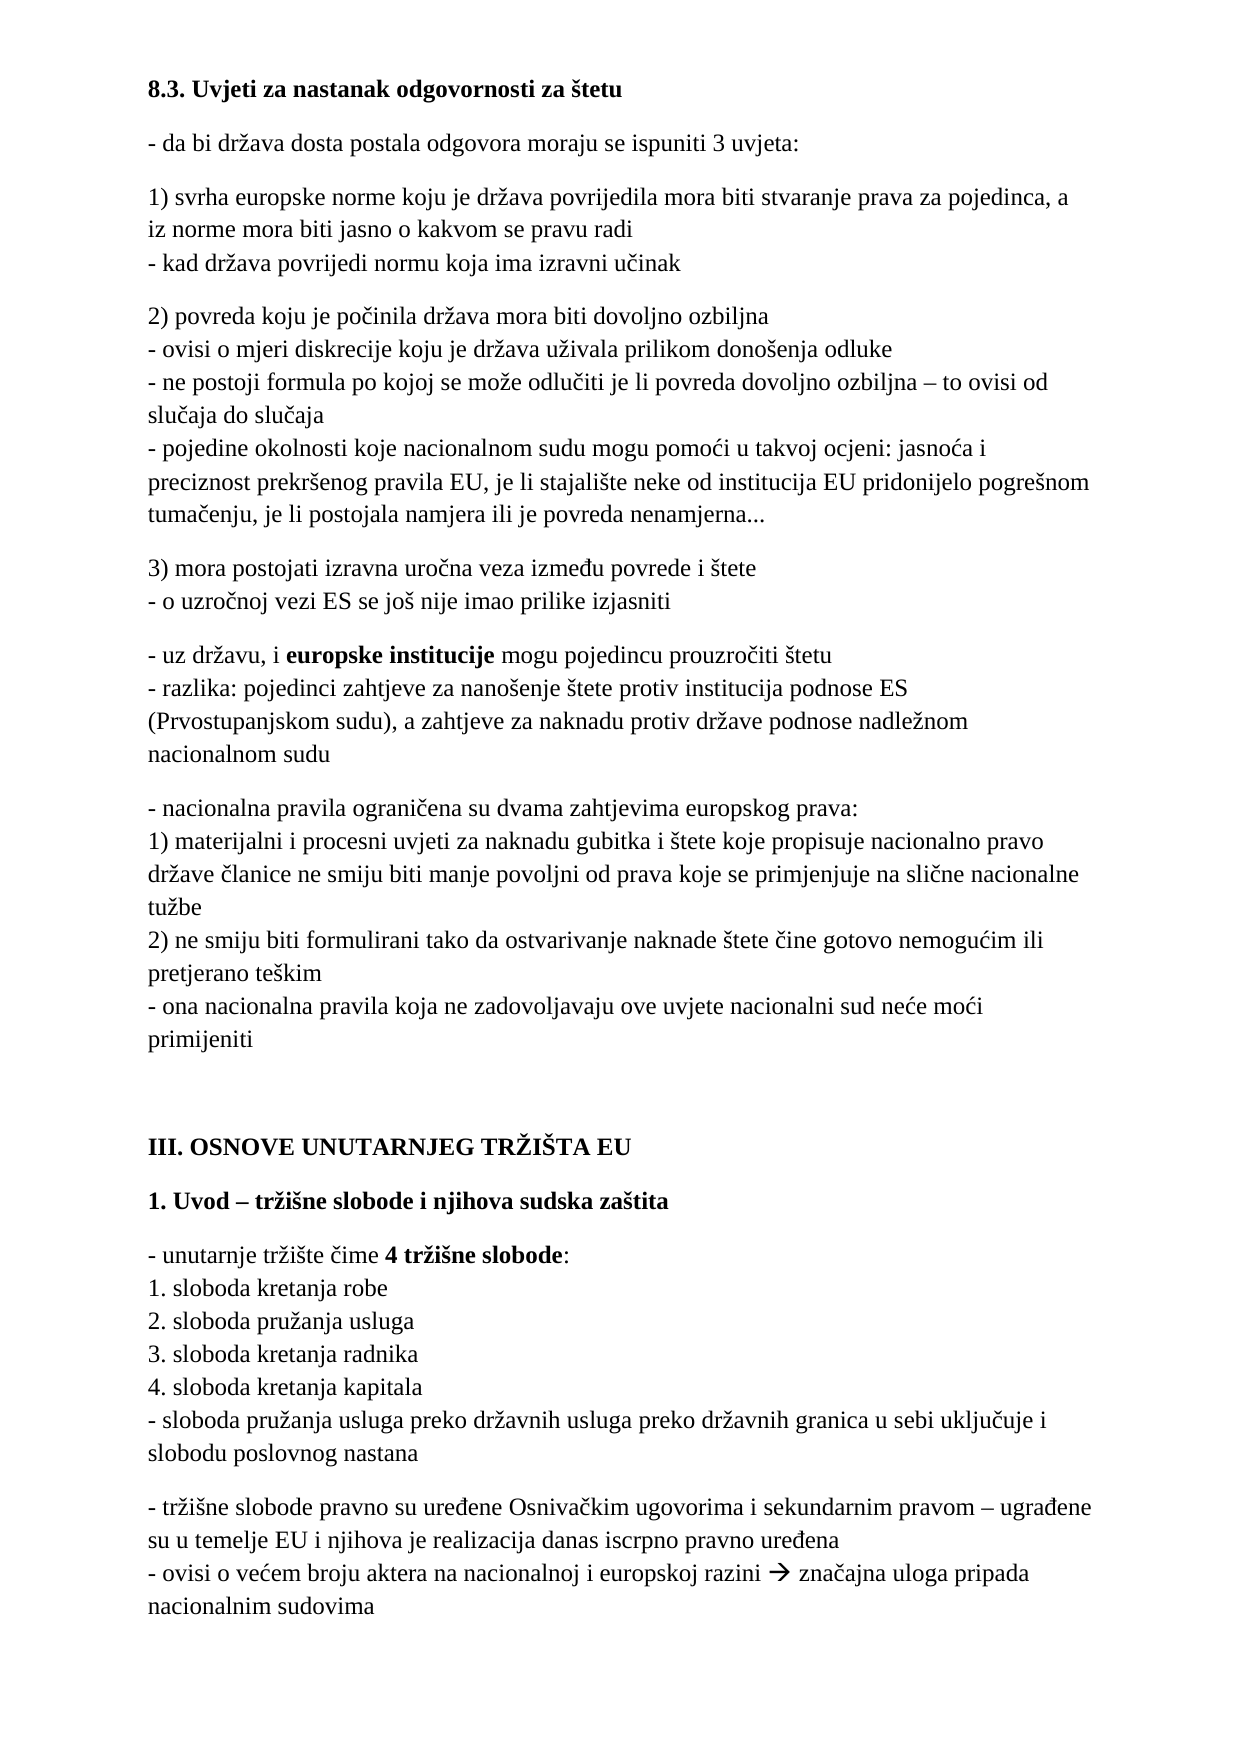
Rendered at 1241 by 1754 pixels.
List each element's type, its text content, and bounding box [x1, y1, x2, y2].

text 8.3. Uvjeti za nastanak odgovornosti za štetu [148, 74, 1093, 103]
text - kad država povrijedi normu koja ima izravni učinak [148, 248, 1093, 276]
text 2) ne smiju biti formulirani tako da ostvarivanje naknade štete čine gotovo nemogućim ili pretjerano teškim [148, 925, 1093, 987]
text 1. sloboda kretanja robe [148, 1273, 1093, 1302]
text - sloboda pružanja usluga preko državnih usluga preko državnih granica u sebi uključuje i slobodu poslovnog nastana [148, 1405, 1093, 1467]
text 1) materijalni i procesni uvjeti za naknadu gubitka i štete koje propisuje nacionalno pravo države članice ne smiju biti manje povoljni od prava koje se primjenjuje na slične nacionalne tužbe [148, 826, 1093, 921]
text 2. sloboda pružanja usluga [148, 1306, 1093, 1334]
text - razlika: pojedinci zahtjeve za nanošenje štete protiv institucija podnose ES (Prvostupanjskom sudu), a zahtjeve za naknadu protiv države podnose nadležnom nacionalnom sudu [148, 673, 1093, 768]
text III. OSNOVE UNUTARNJEG TRŽIŠTA EU [148, 1132, 1093, 1161]
text - da bi država dosta postala odgovora moraju se ispuniti 3 uvjeta: [148, 128, 1093, 156]
text 1. Uvod – tržišne slobode i njihova sudska zaštita [148, 1186, 1093, 1215]
text - pojedine okolnosti koje nacionalnom sudu mogu pomoći u takvoj ocjeni: jasnoća i preciznost prekršenog pravila EU, je li stajalište neke od institucija EU pridonijelo pogrešnom tumačenju, je li postojala namjera ili je povreda nenamjerna... [148, 433, 1093, 528]
text - nacionalna pravila ograničena su dvama zahtjevima europskog prava: [148, 793, 1093, 822]
text - uz državu, i europske institucije mogu pojedincu prouzročiti štetu [148, 640, 1093, 669]
text 3. sloboda kretanja radnika [148, 1339, 1093, 1368]
text 4. sloboda kretanja kapitala [148, 1372, 1093, 1401]
text 1) svrha europske norme koju je država povrijedila mora biti stvaranje prava za pojedinca, a iz norme mora biti jasno o kakvom se pravu radi [148, 182, 1093, 243]
text 3) mora postojati izravna uročna veza između povrede i štete [148, 553, 1093, 582]
text - ovisi o većem broju aktera na nacionalnoj i europskoj razini značajna uloga pripada nacionalnim sudovima [148, 1558, 1093, 1619]
text - o uzročnoj vezi ES se još nije imao prilike izjasniti [148, 586, 1093, 615]
text - ovisi o mjeri diskrecije koju je država uživala prilikom donošenja odluke [148, 334, 1093, 363]
text - tržišne slobode pravno su uređene Osnivačkim ugovorima i sekundarnim pravom – ugrađene su u temelje EU i njihova je realizacija danas iscrpno pravno uređena [148, 1492, 1093, 1553]
text - ne postoji formula po kojoj se može odlučiti je li povreda dovoljno ozbiljna – to ovisi od slučaja do slučaja [148, 367, 1093, 429]
text - unutarnje tržište čime 4 tržišne slobode: [148, 1240, 1093, 1268]
text 2) povreda koju je počinila država mora biti dovoljno ozbiljna [148, 301, 1093, 330]
text - ona nacionalna pravila koja ne zadovoljavaju ove uvjete nacionalni sud neće moći primijeniti [148, 991, 1093, 1053]
